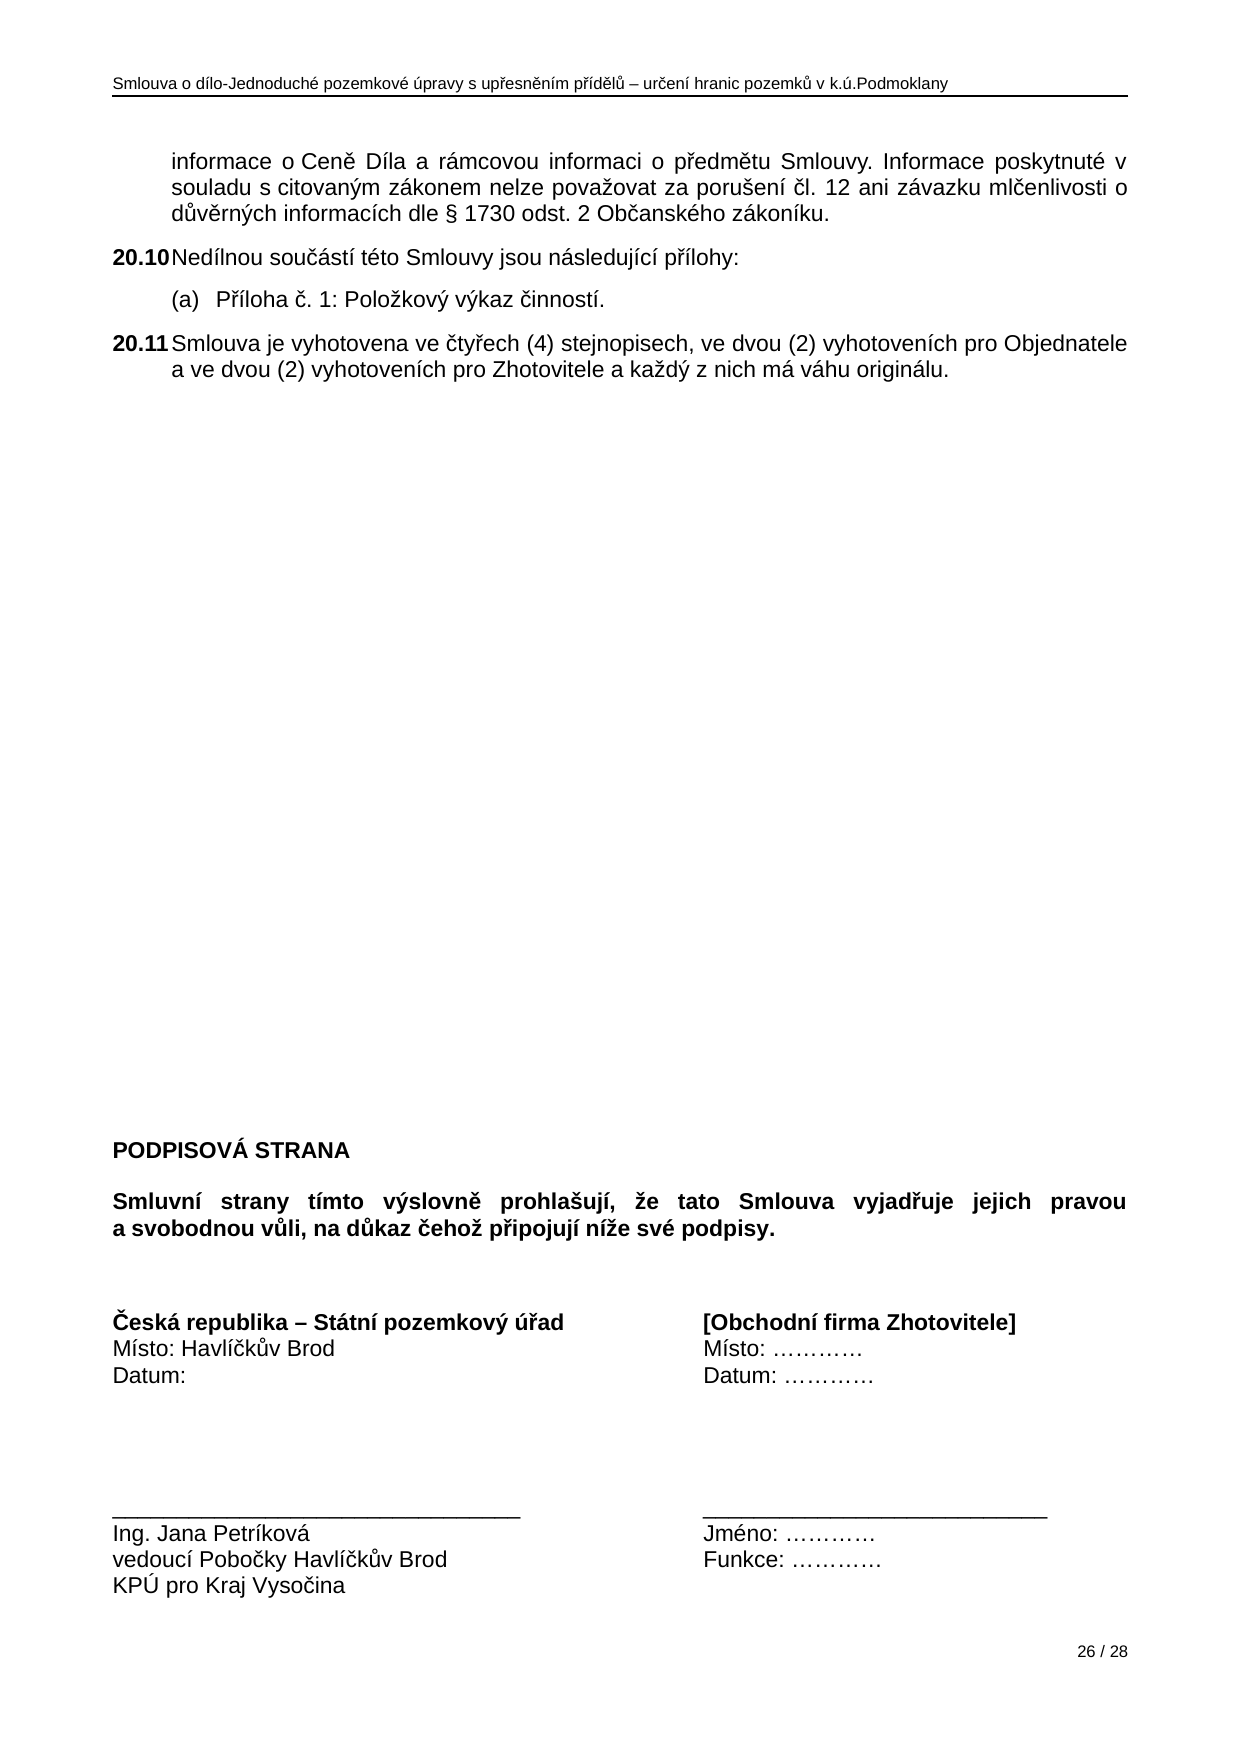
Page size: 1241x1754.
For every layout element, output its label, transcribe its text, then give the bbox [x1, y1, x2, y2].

text ________________________________ ___________________________ [112, 1493, 1128, 1520]
text Datum: Datum: ………… [112, 1362, 1128, 1388]
text Místo: Havlíčkův Brod Místo: ………… [112, 1335, 1128, 1362]
text Nedílnou součástí této Smlouvy jsou následující přílohy: [112, 243, 1128, 270]
text Smluvní strany tímto výslovně prohlašují, že tato Smlouva vyjadřuje jejich pravou a svobodnou vůli, na důkaz čehož připojují níže své podpisy. [112, 1188, 1128, 1241]
text PODPISOVÁ STRANA [112, 1137, 1128, 1163]
text Smlouva je vyhotovena ve čtyřech (4) stejnopisech, ve dvou (2) vyhotoveních pro Objednatele a ve dvou (2) vyhotoveních pro Zhotovitele a každý z nich má váhu originálu. [112, 329, 1128, 382]
text vedoucí Pobočky Havlíčkův Brod Funkce: ………… [112, 1546, 1128, 1572]
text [112, 148, 1128, 227]
text Česká republika – Státní pozemkový úřad [Obchodní firma Zhotovitele] [112, 1309, 1128, 1335]
list Příloha č. 1: Položkový výkaz činností. [171, 286, 1128, 313]
text Ing. Jana Petríková Jméno: ………… [112, 1520, 1128, 1546]
text KPÚ pro Kraj Vysočina [112, 1572, 1128, 1599]
